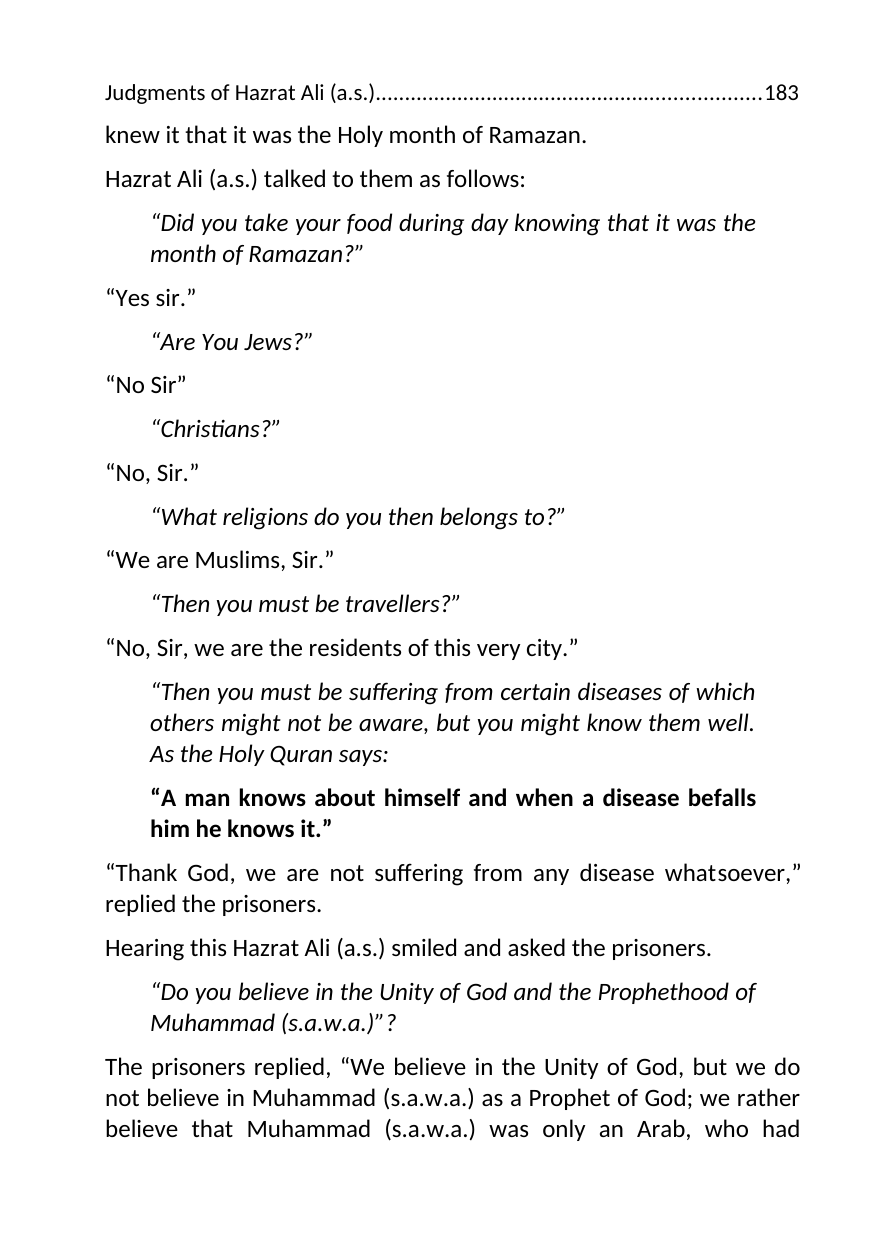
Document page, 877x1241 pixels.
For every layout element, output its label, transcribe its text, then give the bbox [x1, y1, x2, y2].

text “We are Muslims, Sir.” [105, 544, 802, 575]
text Hazrat Ali (a.s.) talked to them as follows: [105, 162, 802, 194]
text “No, Sir.” [105, 456, 802, 487]
text “Are You Jews?” [150, 325, 757, 356]
text “Then you must be travellers?” [150, 587, 757, 619]
text “Christians?” [150, 412, 757, 444]
text “Did you take your food during day knowing that it was the month of Ramazan?” [150, 206, 757, 269]
text “What religions do you then belongs to?” [150, 500, 757, 531]
text “No Sir” [105, 369, 802, 400]
text Hearing this Hazrat Ali (a.s.) smiled and asked the prisoners. [105, 931, 802, 962]
text “No, Sir, we are the residents of this very city.” [105, 631, 802, 662]
text “Then you must be suffering from certain diseases of which others might not be aware, but you might know them well. As the Holy Quran says: [150, 675, 757, 769]
text “Yes sir.” [105, 281, 802, 312]
text “Thank God, we are not suffering from any disease whatsoever,” replied the prisoners. [105, 856, 802, 919]
text “Do you believe in the Unity of God and the Prophethood of Muhammad (s.a.w.a.)”? [150, 975, 757, 1037]
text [105, 1050, 802, 1144]
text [105, 119, 802, 150]
text “A man knows about himself and when a disease befalls him he knows it.” [150, 781, 757, 844]
